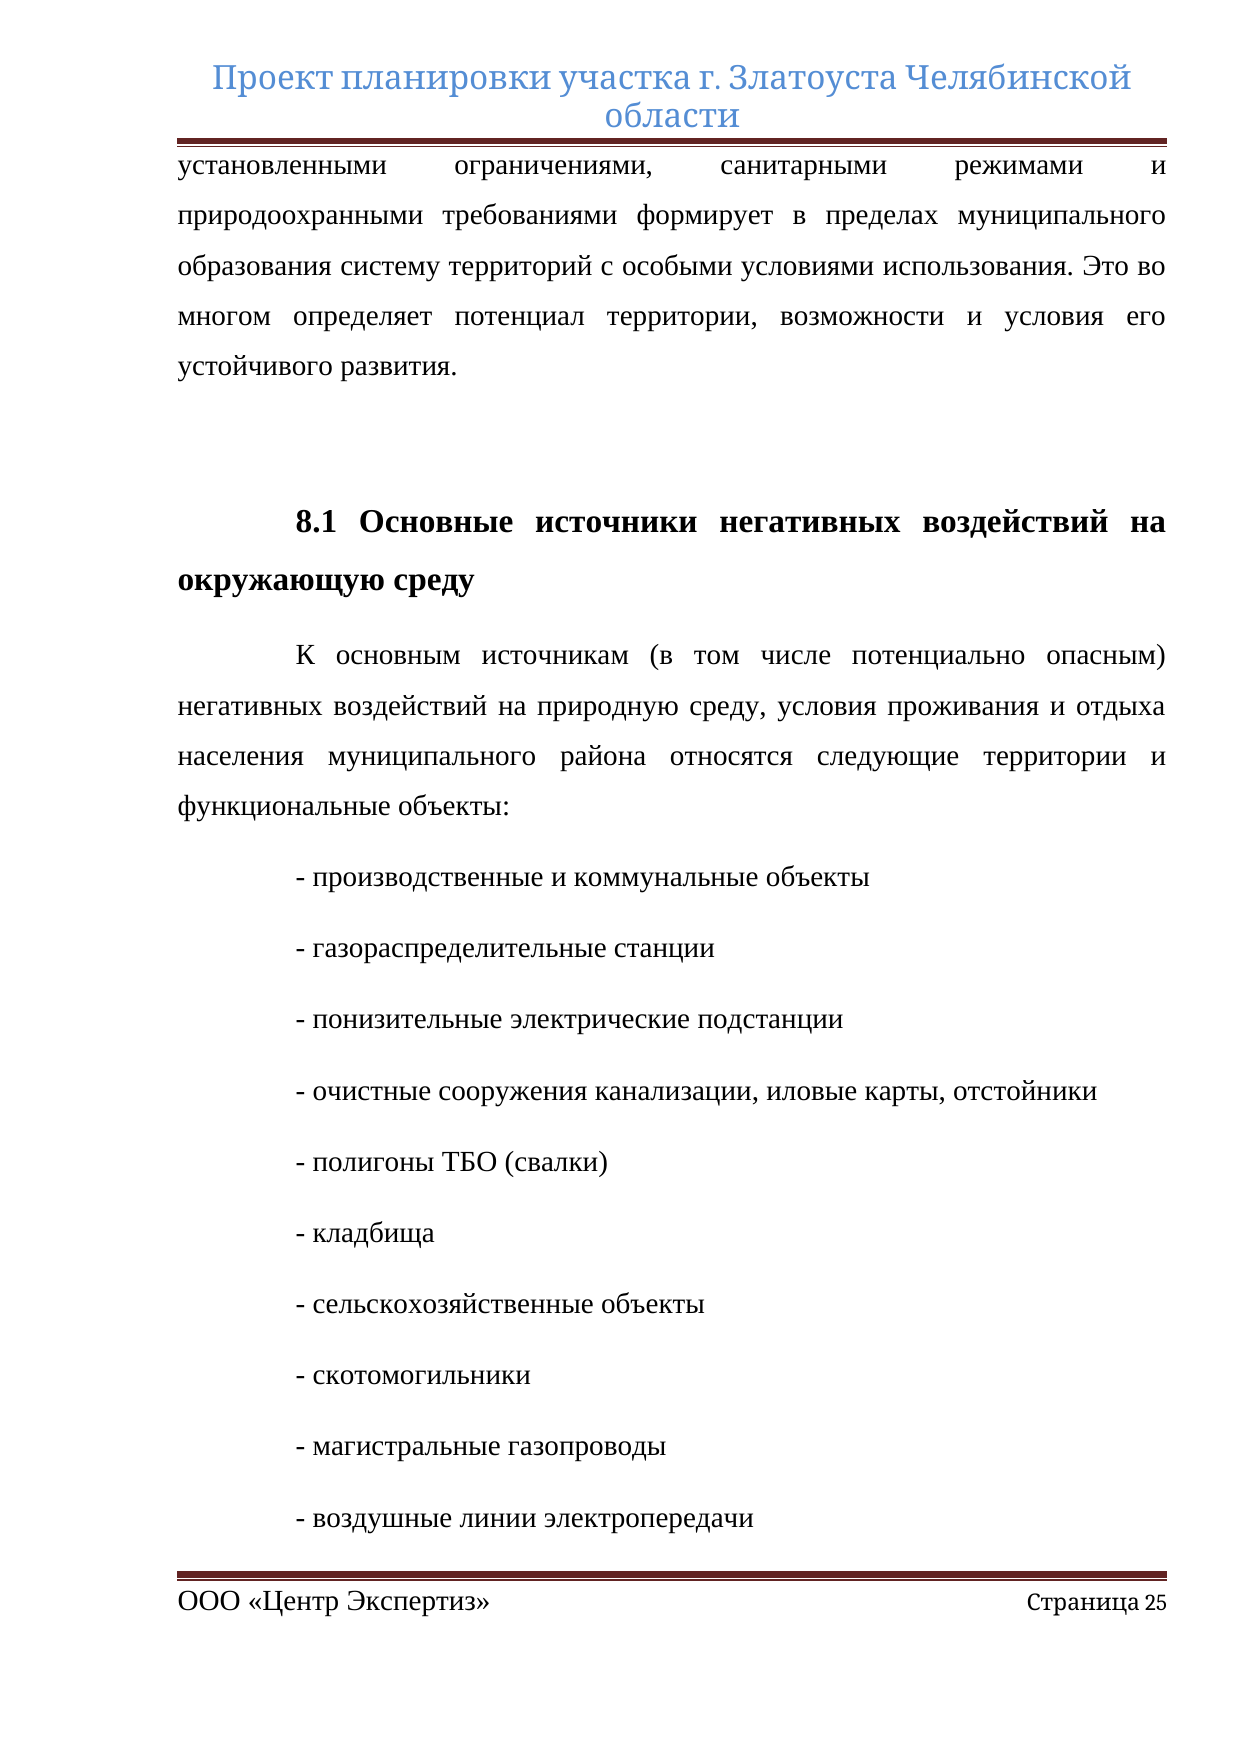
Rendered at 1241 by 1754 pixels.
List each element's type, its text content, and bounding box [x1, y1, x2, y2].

list - производственные и коммунальные объекты [177, 859, 1167, 893]
list К основным источникам (в том числе потенциально опасным) негативных воздействий на природную среду, условия проживания и отдыха населения муниципального района относятся следующие территории и функциональные объекты: [177, 637, 1167, 822]
list - скотомогильники [177, 1357, 1167, 1391]
list - полигоны ТБО (свалки) [177, 1144, 1167, 1177]
list - кладбища [177, 1215, 1167, 1249]
list - сельскохозяйственные объекты [177, 1286, 1167, 1320]
list - очистные сооружения канализации, иловые карты, отстойники [177, 1073, 1167, 1106]
list - магистральные газопроводы [177, 1428, 1167, 1462]
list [177, 147, 1167, 382]
list 8.1 Основные источники негативных воздействий на окружающую среду [177, 501, 1167, 597]
list - понизительные электрические подстанции [177, 1002, 1167, 1035]
list - воздушные линии электропередачи [177, 1500, 1167, 1533]
list - газораспределительные станции [177, 931, 1167, 964]
